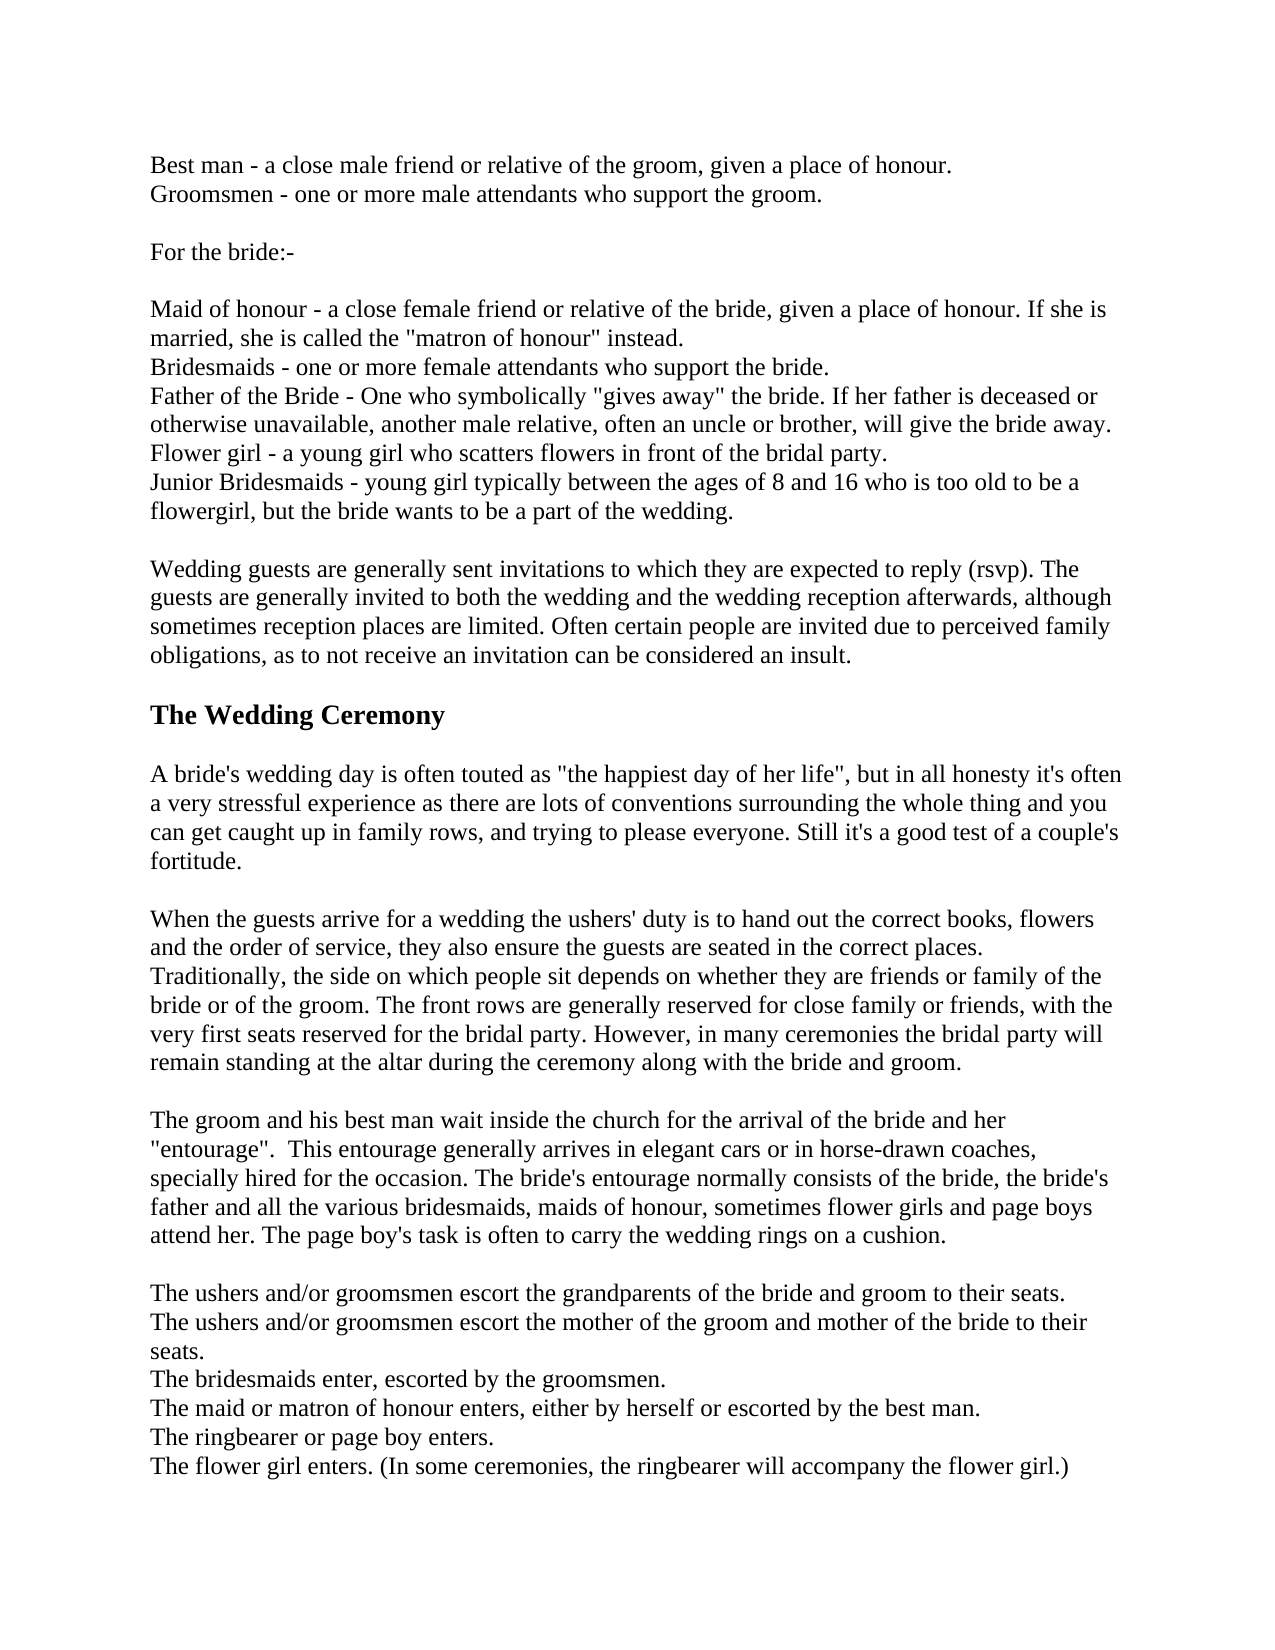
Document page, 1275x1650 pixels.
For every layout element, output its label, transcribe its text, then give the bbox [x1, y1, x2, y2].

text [150, 1278, 1125, 1479]
text The Wedding Ceremony [150, 698, 1125, 730]
text For the bride:- [150, 237, 1125, 265]
text Wedding guests are generally sent invitations to which they are expected to reply (rsvp). The guests are generally invited to both the wedding and the wedding reception afterwards, although sometimes reception places are limited. Often certain people are invited due to perceived family obligations, as to not receive an invitation can be considered an insult. [150, 554, 1125, 669]
text When the guests arrive for a wedding the ushers' duty is to hand out the correct books, flowers and the order of service, they also ensure the guests are seated in the correct places. Traditionally, the side on which people sit depends on whether they are friends or family of the bride or of the groom. The front rows are generally reserved for close family or friends, with the very first seats reserved for the bridal party. However, in many ceremonies the bridal party will remain standing at the altar during the ceremony along with the bride and groom. [150, 904, 1125, 1076]
text The groom and his best man wait inside the church for the arrival of the bride and her "entourage". This entourage generally arrives in elegant cars or in horse-drawn coaches, specially hired for the occasion. The bride's entourage normally consists of the bride, the bride's father and all the various bridesmaids, maids of honour, sometimes flower girls and page boys attend her. The page boy's task is often to carry the wedding rings on a cushion. [150, 1105, 1125, 1249]
text Maid of honour - a close female friend or relative of the bride, given a place of honour. If she is married, she is called the "matron of honour" instead. Bridesmaids - one or more female attendants who support the bride. Father of the Bride - One who symbolically "gives away" the bride. If her father is deceased or otherwise unavailable, another male relative, often an uncle or brother, will give the bride away. Flower girl - a young girl who scatters flowers in front of the bridal party. Junior Bridesmaids - young girl typically between the ages of 8 and 16 who is too old to be a flowergirl, but the bride wants to be a part of the wedding. [150, 294, 1125, 524]
text A bride's wedding day is often touted as "the happiest day of her life", but in all honesty it's often a very stressful experience as there are lots of conventions surrounding the whole thing and you can get caught up in family rows, and trying to please everyone. Still it's a good test of a couple's fortitude. [150, 759, 1125, 874]
text Best man - a close male friend or relative of the groom, given a place of honour. Groomsmen - one or more male attendants who support the groom. [150, 150, 1125, 207]
